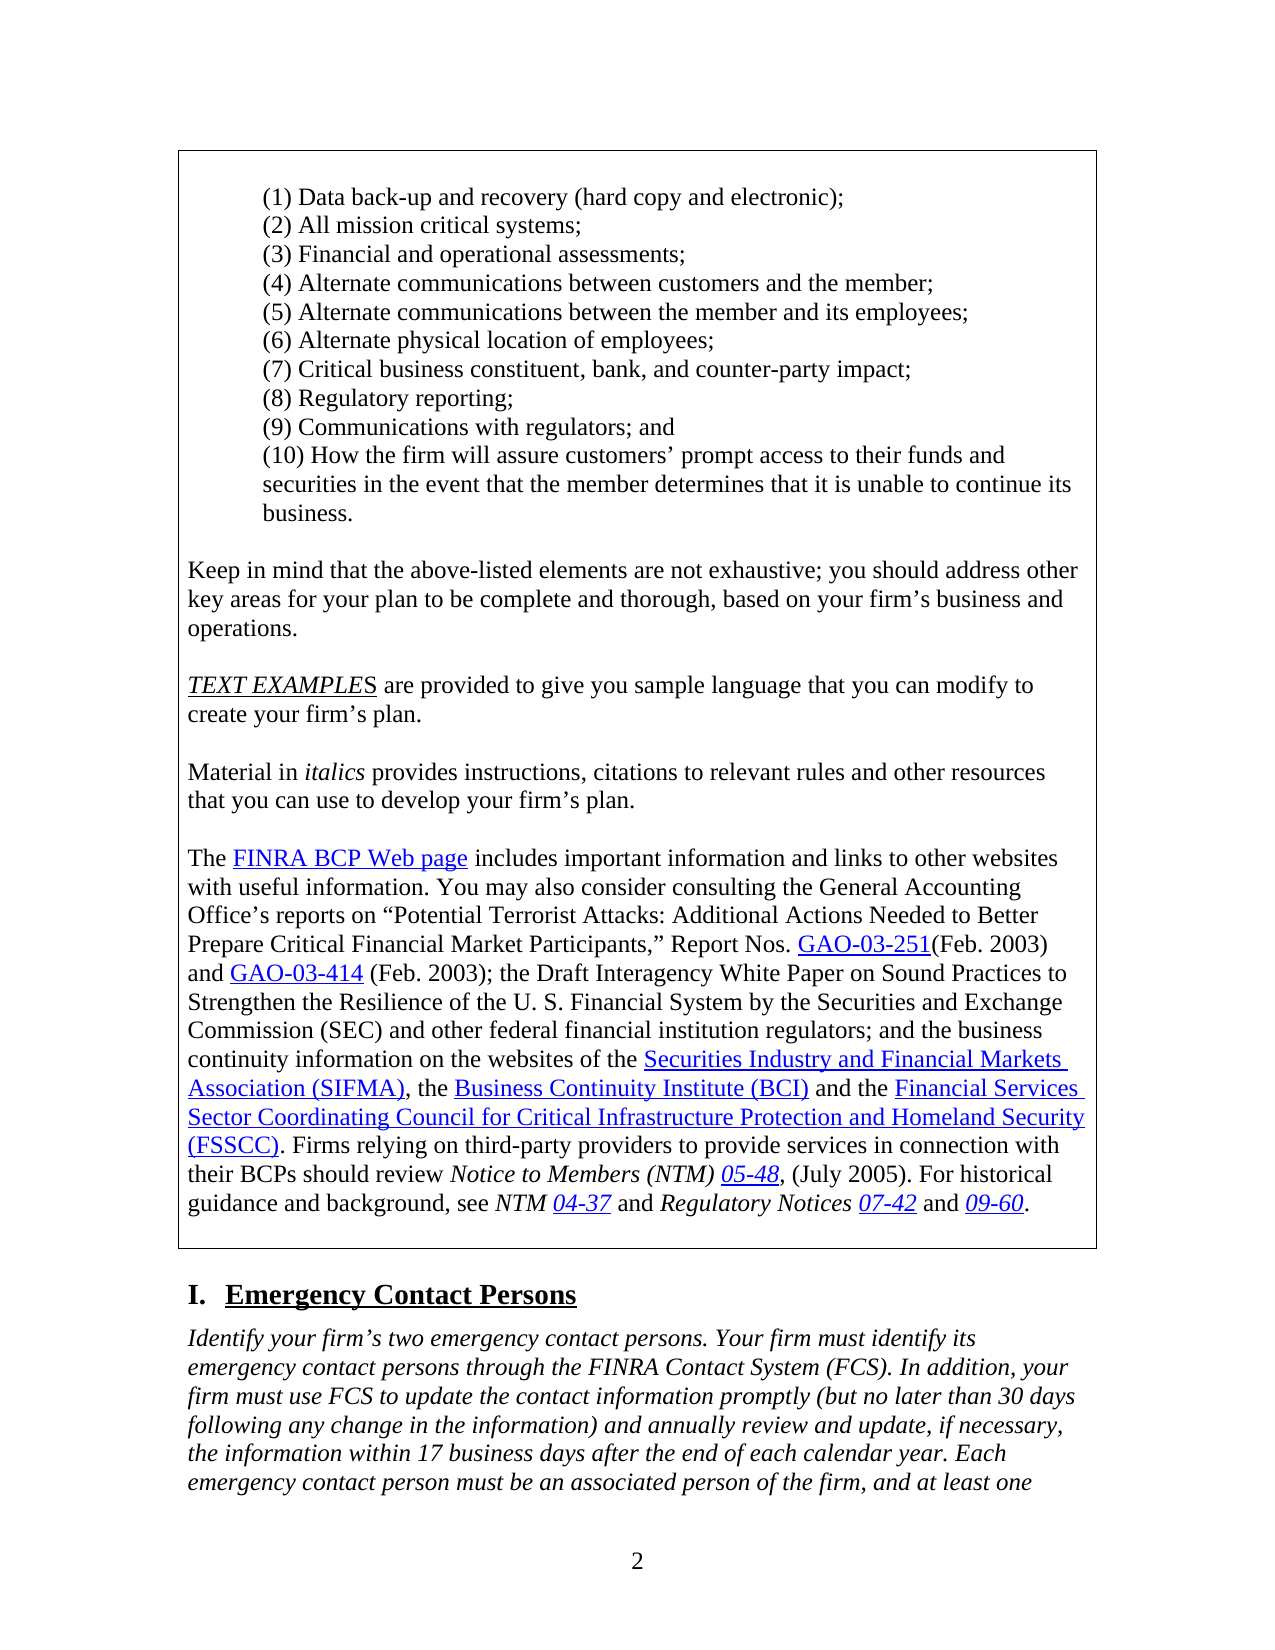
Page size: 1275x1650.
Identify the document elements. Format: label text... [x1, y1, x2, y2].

text TEXT EXAMPLES are provided to give you sample language that you can modify to create your firm’s plan. [187, 671, 1087, 728]
text Material in italics provides instructions, citations to relevant rules and other resources that you can use to develop your firm’s plan. [187, 757, 1087, 814]
text (5) Alternate communications between the member and its employees; [187, 297, 1087, 326]
text securities in the event that the member determines that it is unable to continue its [187, 469, 1087, 498]
text The FINRA BCP Web page includes important information and links to other websites with useful information. You may also consider consulting the General Accounting Office’s reports on “Potential Terrorist Attacks: Additional Actions Needed to Better Prepare Critical Financial Market Participants,” Report Nos. GAO-03-251(Feb. 2003) and GAO-03-414 (Feb. 2003); the Draft Interagency White Paper on Sound Practices to Strengthen the Resilience of the U. S. Financial System by the Securities and Exchange Commission (SEC) and other federal financial institution regulators; and the business continuity information on the websites of the Securities Industry and Financial Markets Association (SIFMA), the Business Continuity Institute (BCI) and the Financial Services Sector Coordinating Council for Critical Infrastructure Protection and Homeland Security (FSSCC). Firms relying on third-party providers to provide services in connection with their BCPs should review Notice to Members (NTM) 05-48, (July 2005). For historical guidance and background, see NTM 04-37 and Regulatory Notices 07-42 and 09-60. [187, 843, 1087, 1217]
text (2) All mission critical systems; [187, 211, 1087, 239]
text business. [187, 498, 1087, 527]
text (9) Communications with regulators; and [187, 412, 1087, 441]
text (7) Critical business constituent, bank, and counter-party impact; [187, 354, 1087, 383]
text (1) Data back-up and recovery (hard copy and electronic); [187, 182, 1087, 211]
text (3) Financial and operational assessments; [187, 239, 1087, 268]
text (6) Alternate physical location of employees; [187, 326, 1087, 354]
text (10) How the firm will assure customers’ prompt access to their funds and [187, 441, 1087, 469]
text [187, 1323, 1087, 1496]
subtitle Emergency Contact Persons [187, 1277, 1087, 1311]
text Keep in mind that the above-listed elements are not exhaustive; you should address other key areas for your plan to be complete and thorough, based on your firm’s business and operations. [187, 556, 1087, 642]
text (4) Alternate communications between customers and the member; [187, 268, 1087, 297]
text (8) Regulatory reporting; [187, 383, 1087, 412]
